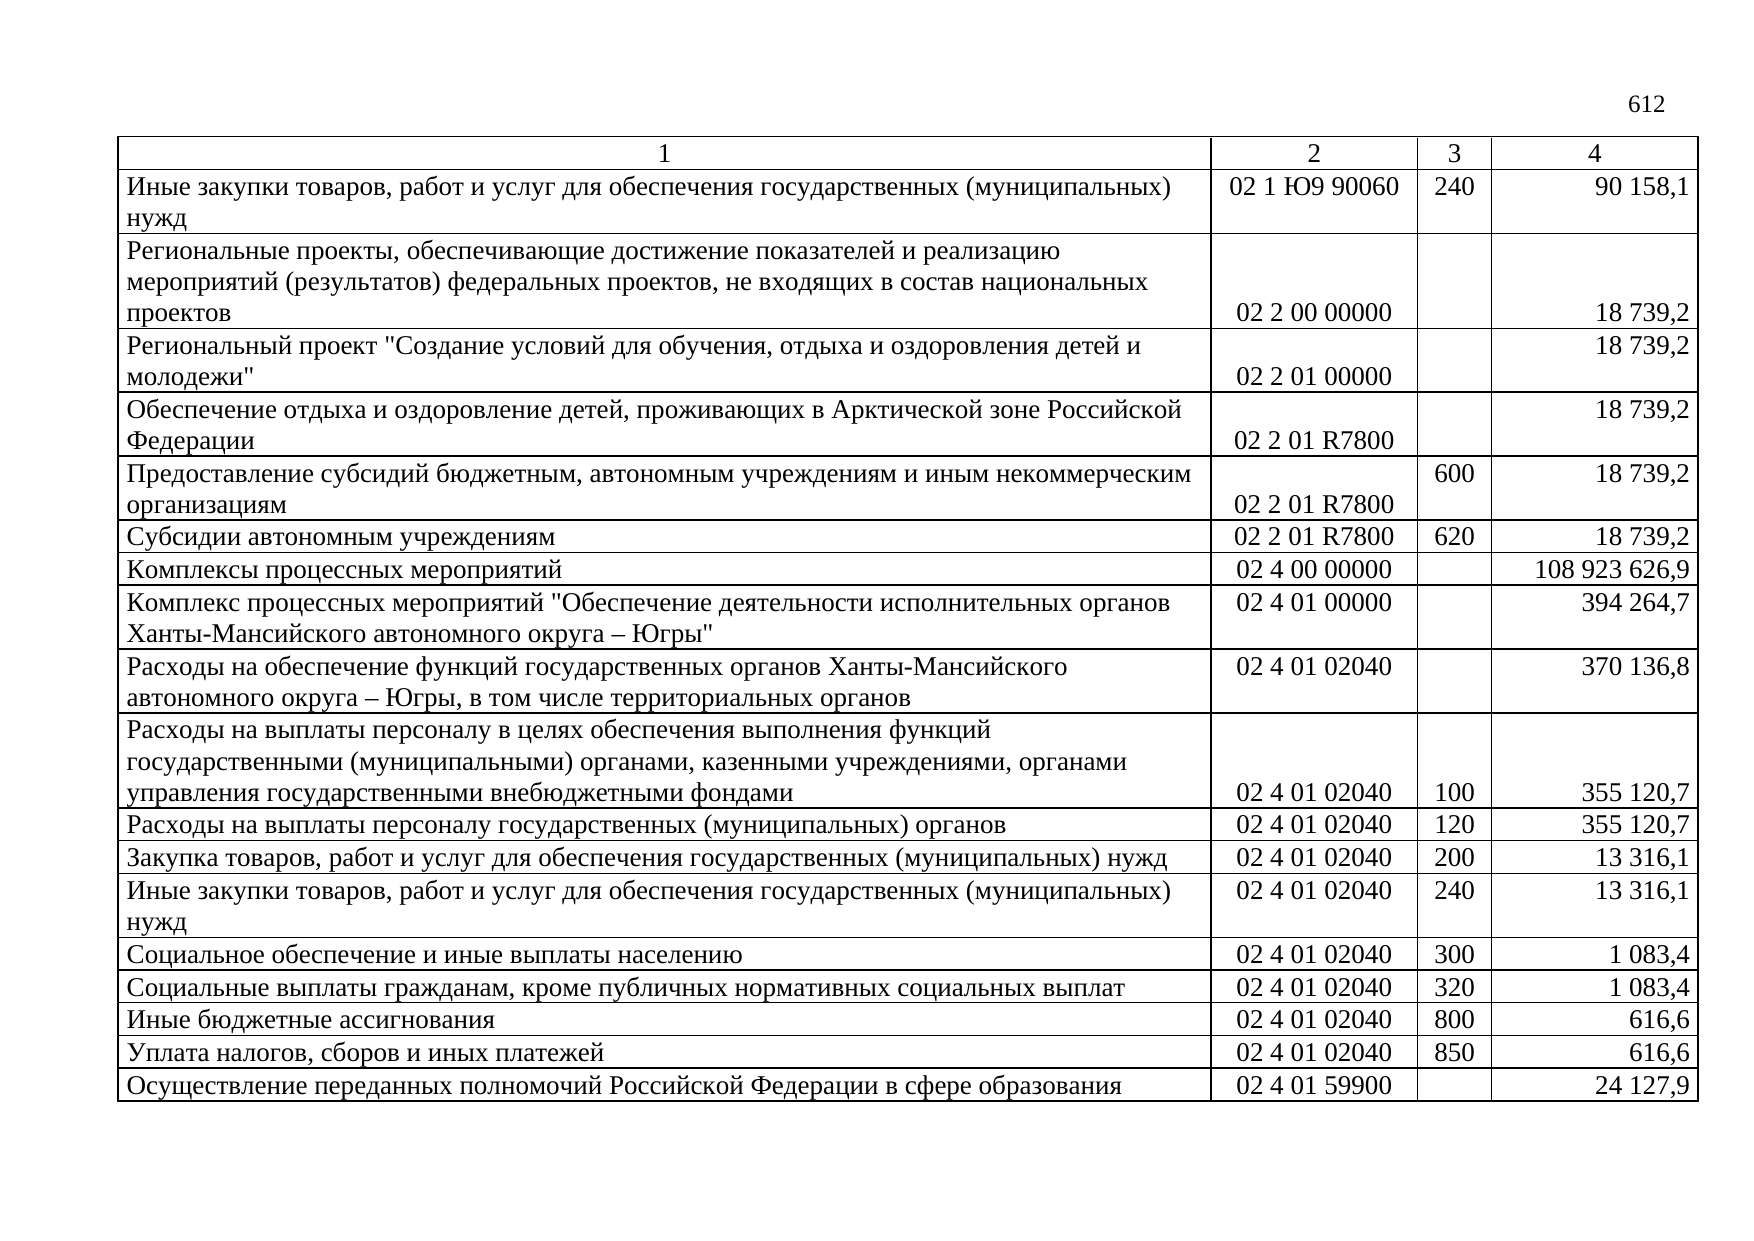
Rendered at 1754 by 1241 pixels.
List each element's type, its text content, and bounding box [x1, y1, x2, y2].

table_cell 24 127,9 [1492, 1069, 1697, 1100]
table_cell 200 [1418, 841, 1491, 872]
table_cell [1418, 1069, 1491, 1100]
table_cell 02 4 00 00000 [1212, 553, 1417, 584]
table_cell Социальное обеспечение и иные выплаты населению [119, 938, 1210, 969]
table_cell 02 4 01 02040 [1212, 1036, 1417, 1067]
table_cell 02 2 01 R7800 [1212, 457, 1417, 519]
table_cell 355 120,7 [1492, 809, 1697, 840]
table_cell 370 136,8 [1492, 650, 1697, 712]
table_cell 02 2 00 00000 [1212, 234, 1417, 327]
table_cell Уплата налогов, сборов и иных платежей [119, 1036, 1210, 1067]
table_cell 800 [1418, 1003, 1491, 1034]
table_cell 90 158,1 [1492, 170, 1697, 232]
table_cell 02 4 01 02040 [1212, 874, 1417, 936]
table_cell 600 [1418, 457, 1491, 519]
table_cell 1 083,4 [1492, 971, 1697, 1002]
table_cell 02 4 01 02040 [1212, 650, 1417, 712]
table_cell 02 2 01 00000 [1212, 329, 1417, 391]
table_header 4 [1492, 137, 1697, 168]
table_cell 18 739,2 [1492, 457, 1697, 519]
table_cell Обеспечение отдыха и оздоровление детей, проживающих в Арктической зоне Российской Федерации [119, 393, 1210, 455]
table_cell 18 739,2 [1492, 521, 1697, 552]
table_cell [1418, 393, 1491, 455]
table_cell [1418, 586, 1491, 648]
table_header 2 [1212, 137, 1417, 168]
table_cell 394 264,7 [1492, 586, 1697, 648]
table_header 3 [1418, 137, 1491, 168]
table_cell Расходы на выплаты персоналу государственных (муниципальных) органов [119, 809, 1210, 840]
table_cell 616,6 [1492, 1036, 1697, 1067]
table_cell [1418, 329, 1491, 391]
table_cell 355 120,7 [1492, 714, 1697, 807]
table_cell Субсидии автономным учреждениям [119, 521, 1210, 552]
table_cell 13 316,1 [1492, 874, 1697, 936]
table_cell Иные закупки товаров, работ и услуг для обеспечения государственных (муниципальных) нужд [119, 170, 1210, 232]
table_cell Предоставление субсидий бюджетным, автономным учреждениям и иным некоммерческим организациям [119, 457, 1210, 519]
table_cell 100 [1418, 714, 1491, 807]
table_cell 02 2 01 R7800 [1212, 393, 1417, 455]
table_cell 240 [1418, 170, 1491, 232]
table_cell 02 4 01 02040 [1212, 714, 1417, 807]
table_cell 240 [1418, 874, 1491, 936]
table_cell 02 4 01 02040 [1212, 841, 1417, 872]
table_cell 108 923 626,9 [1492, 553, 1697, 584]
table_cell Иные бюджетные ассигнования [119, 1003, 1210, 1034]
table_cell 02 4 01 02040 [1212, 1003, 1417, 1034]
table_cell 13 316,1 [1492, 841, 1697, 872]
table_cell Иные закупки товаров, работ и услуг для обеспечения государственных (муниципальных) нужд [119, 874, 1210, 936]
table_cell [1418, 234, 1491, 327]
table_cell 1 083,4 [1492, 938, 1697, 969]
table_cell [1418, 553, 1491, 584]
table_cell Региональные проекты, обеспечивающие достижение показателей и реализацию мероприятий (результатов) федеральных проектов, не входящих в состав национальных проектов [119, 234, 1210, 327]
table_cell Комплекс процессных мероприятий "Обеспечение деятельности исполнительных органов Ханты-Мансийского автономного округа – Югры" [119, 586, 1210, 648]
table_cell 320 [1418, 971, 1491, 1002]
table_cell Комплексы процессных мероприятий [119, 553, 1210, 584]
table_cell Социальные выплаты гражданам, кроме публичных нормативных социальных выплат [119, 971, 1210, 1002]
table_cell 616,6 [1492, 1003, 1697, 1034]
table_cell Расходы на обеспечение функций государственных органов Ханты-Мансийского автономного округа – Югры, в том числе территориальных органов [119, 650, 1210, 712]
table_header 1 [119, 137, 1211, 168]
table_cell 02 1 Ю9 90060 [1212, 170, 1417, 232]
table_cell 02 4 01 02040 [1212, 809, 1417, 840]
table_cell [1418, 650, 1491, 712]
table_cell 02 4 01 59900 [1212, 1069, 1417, 1100]
table_cell 02 4 01 02040 [1212, 938, 1417, 969]
table_cell 300 [1418, 938, 1491, 969]
table_cell 620 [1418, 521, 1491, 552]
table_cell Закупка товаров, работ и услуг для обеспечения государственных (муниципальных) нужд [119, 841, 1210, 872]
table_cell 18 739,2 [1492, 329, 1697, 391]
table_cell 02 2 01 R7800 [1212, 521, 1417, 552]
table_cell Расходы на выплаты персоналу в целях обеспечения выполнения функций государственными (муниципальными) органами, казенными учреждениями, органами управления государственными внебюджетными фондами [119, 714, 1210, 807]
table_cell Региональный проект "Создание условий для обучения, отдыха и оздоровления детей и молодежи" [119, 329, 1210, 391]
table_cell 850 [1418, 1036, 1491, 1067]
table_cell 02 4 01 00000 [1212, 586, 1417, 648]
table_cell 120 [1418, 809, 1491, 840]
table_cell 18 739,2 [1492, 393, 1697, 455]
table_cell Осуществление переданных полномочий Российской Федерации в сфере образования [119, 1069, 1210, 1100]
table_cell 02 4 01 02040 [1212, 971, 1417, 1002]
table_cell 18 739,2 [1492, 234, 1697, 327]
